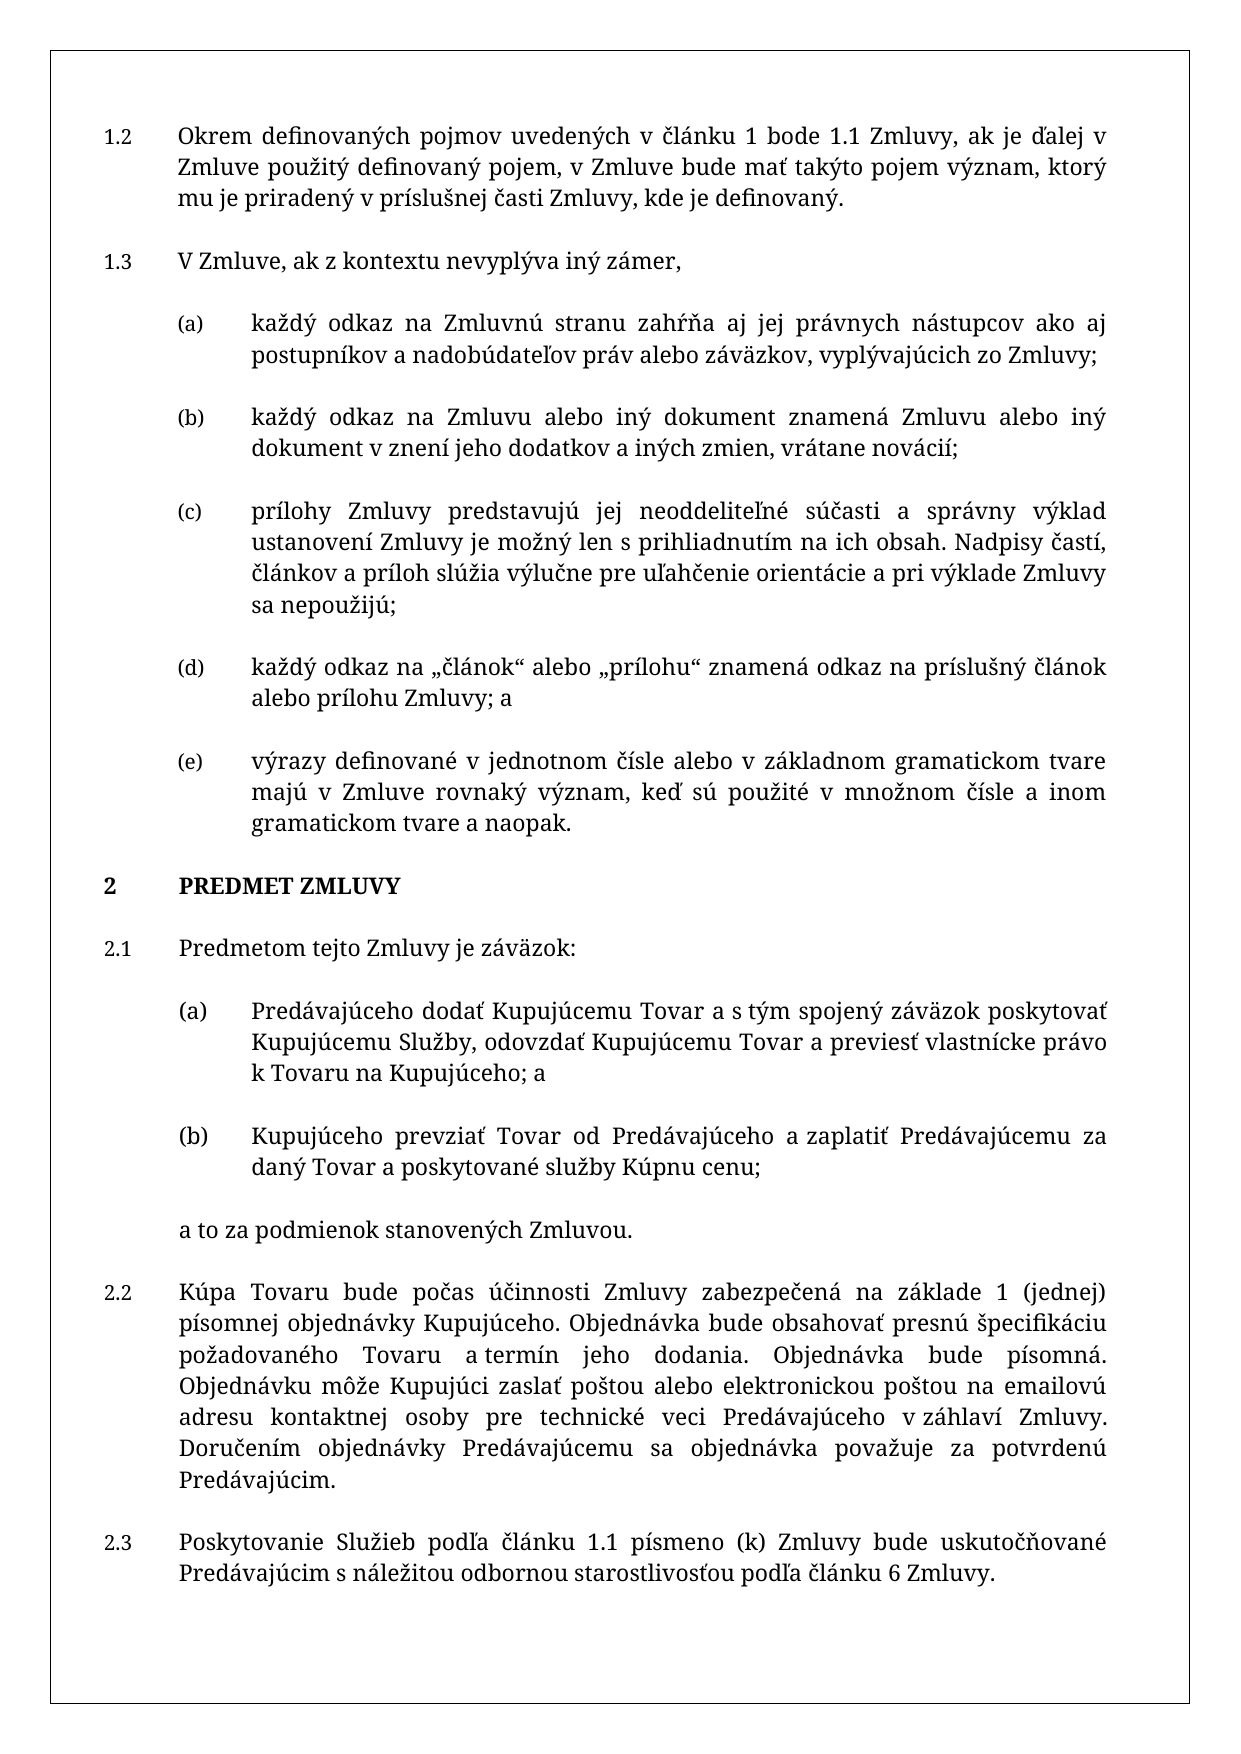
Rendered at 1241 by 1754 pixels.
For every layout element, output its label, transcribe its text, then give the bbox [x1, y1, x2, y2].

text a to za podmienok stanovených Zmluvou. [178, 1214, 1108, 1245]
list výrazy definované v jednotnom čísle alebo v základnom gramatickom tvare majú v Zmluve rovnaký význam, keď sú použité v množnom čísle a inom gramatickom tvare a naopak. [177, 745, 1108, 839]
list každý odkaz na Zmluvu alebo iný dokument znamená Zmluvu alebo iný dokument v znení jeho dodatkov a iných zmien, vrátane novácií; [177, 401, 1108, 464]
list PREDMET ZMLUVY [103, 870, 1108, 901]
list každý odkaz na „článok“ alebo „prílohu“ znamená odkaz na príslušný článok alebo prílohu Zmluvy; a [177, 651, 1108, 714]
list Kupujúceho prevziať Tovar od Predávajúceho a zaplatiť Predávajúcemu za daný Tovar a poskytované služby Kúpnu cenu; [178, 1120, 1108, 1182]
list Predávajúceho dodať Kupujúcemu Tovar a s tým spojený záväzok poskytovať Kupujúcemu Služby, odovzdať Kupujúcemu Tovar a previesť vlastnícke právo k Tovaru na Kupujúceho; a [178, 995, 1108, 1089]
list Poskytovanie Služieb podľa článku 1.1 písmeno (k) Zmluvy bude uskutočňované Predávajúcim s náležitou odbornou starostlivosťou podľa článku 6 Zmluvy. [103, 1526, 1108, 1589]
list Okrem definovaných pojmov uvedených v článku 1 bode 1.1 Zmluvy, ak je ďalej v Zmluve použitý definovaný pojem, v Zmluve bude mať takýto pojem význam, ktorý mu je priradený v príslušnej časti Zmluvy, kde je definovaný. [103, 120, 1108, 214]
list Kúpa Tovaru bude počas účinnosti Zmluvy zabezpečená na základe 1 (jednej) písomnej objednávky Kupujúceho. Objednávka bude obsahovať presnú špecifikáciu požadovaného Tovaru a termín jeho dodania. Objednávka bude písomná. Objednávku môže Kupujúci zaslať poštou alebo elektronickou poštou na emailovú adresu kontaktnej osoby pre technické veci Predávajúceho v záhlaví Zmluvy. Doručením objednávky Predávajúcemu sa objednávka považuje za potvrdenú Predávajúcim. [103, 1276, 1108, 1495]
list každý odkaz na Zmluvnú stranu zahŕňa aj jej právnych nástupcov ako aj postupníkov a nadobúdateľov práv alebo záväzkov, vyplývajúcich zo Zmluvy; [177, 307, 1108, 370]
list prílohy Zmluvy predstavujú jej neoddeliteľné súčasti a správny výklad ustanovení Zmluvy je možný len s prihliadnutím na ich obsah. Nadpisy častí, článkov a príloh slúžia výlučne pre uľahčenie orientácie a pri výklade Zmluvy sa nepoužijú; [177, 495, 1108, 620]
list Predmetom tejto Zmluvy je záväzok: [103, 932, 1108, 964]
list V Zmluve, ak z kontextu nevyplýva iný zámer, [103, 245, 1108, 276]
